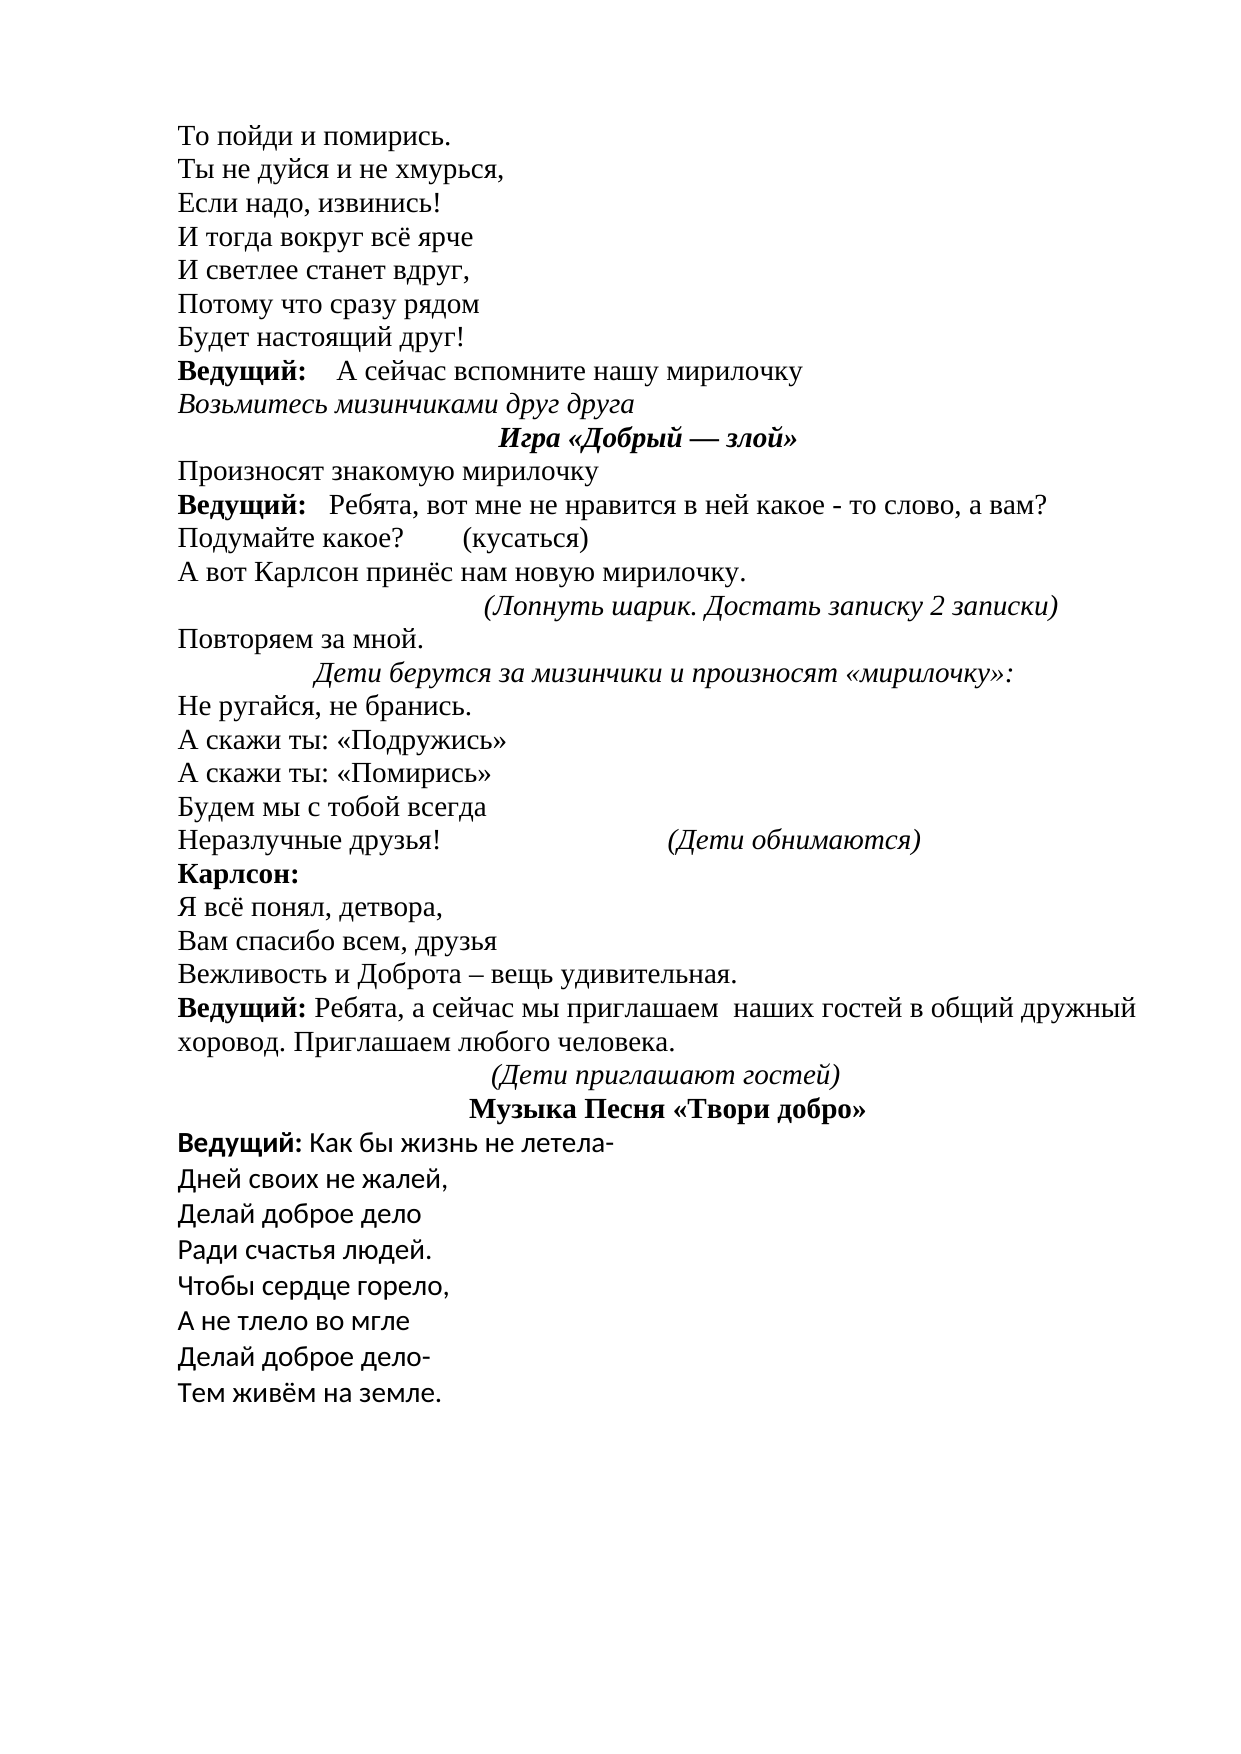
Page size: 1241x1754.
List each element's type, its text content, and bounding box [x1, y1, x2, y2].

text Произносят знакомую мирилочку [177, 453, 1152, 487]
text Вежливость и Доброта – вещь удивительная. [177, 957, 1152, 990]
text Неразлучные друзья! (Дети обнимаются) [177, 822, 1152, 856]
text Ведущий: Как бы жизнь не летела- Дней своих не жалей, Делай доброе дело Ради счастья людей. Чтобы сердце горело, А не тлело во мгле Делай доброе дело- Тем живём на земле. [177, 1124, 1152, 1437]
text Повторяем за мной. [177, 621, 1152, 655]
text А скажи ты: «Подружись» [177, 722, 1152, 755]
text Возьмитесь мизинчиками друг друга [177, 386, 1152, 420]
text Игра «Добрый — злой» [177, 420, 1152, 453]
text Карлсон: [177, 856, 1152, 889]
text А скажи ты: «Помирись» [177, 755, 1152, 789]
text Дети берутся за мизинчики и произносят «мирилочку»: [177, 655, 1152, 688]
text (Лопнуть шарик. Достать записку 2 записки) [177, 588, 1152, 621]
text Будем мы с тобой всегда [177, 789, 1152, 822]
text Ведущий: А сейчас вспомните нашу мирилочку [177, 353, 1152, 386]
text Ведущий: Ребята, вот мне не нравится в ней какое - то слово, а вам? Подумайте какое? (кусаться) [177, 487, 1152, 554]
text Вам спасибо всем, друзья [177, 923, 1152, 957]
text (Дети приглашают гостей) [177, 1057, 1152, 1091]
text Я всё понял, детвора, [177, 889, 1152, 923]
text Музыка Песня «Твори добро» [177, 1091, 1152, 1124]
text А вот Карлсон принёс нам новую мирилочку. [177, 554, 1152, 588]
text Не ругайся, не бранись. [177, 688, 1152, 722]
text То пойди и помирись. Ты не дуйся и не хмурься, Если надо, извинись! И тогда вокруг всё ярче И светлее станет вдруг, Потому что сразу рядом Будет настоящий друг! [177, 118, 1152, 353]
text Ведущий: Ребята, а сейчас мы приглашаем наших гостей в общий дружный хоровод. Приглашаем любого человека. [177, 990, 1152, 1057]
